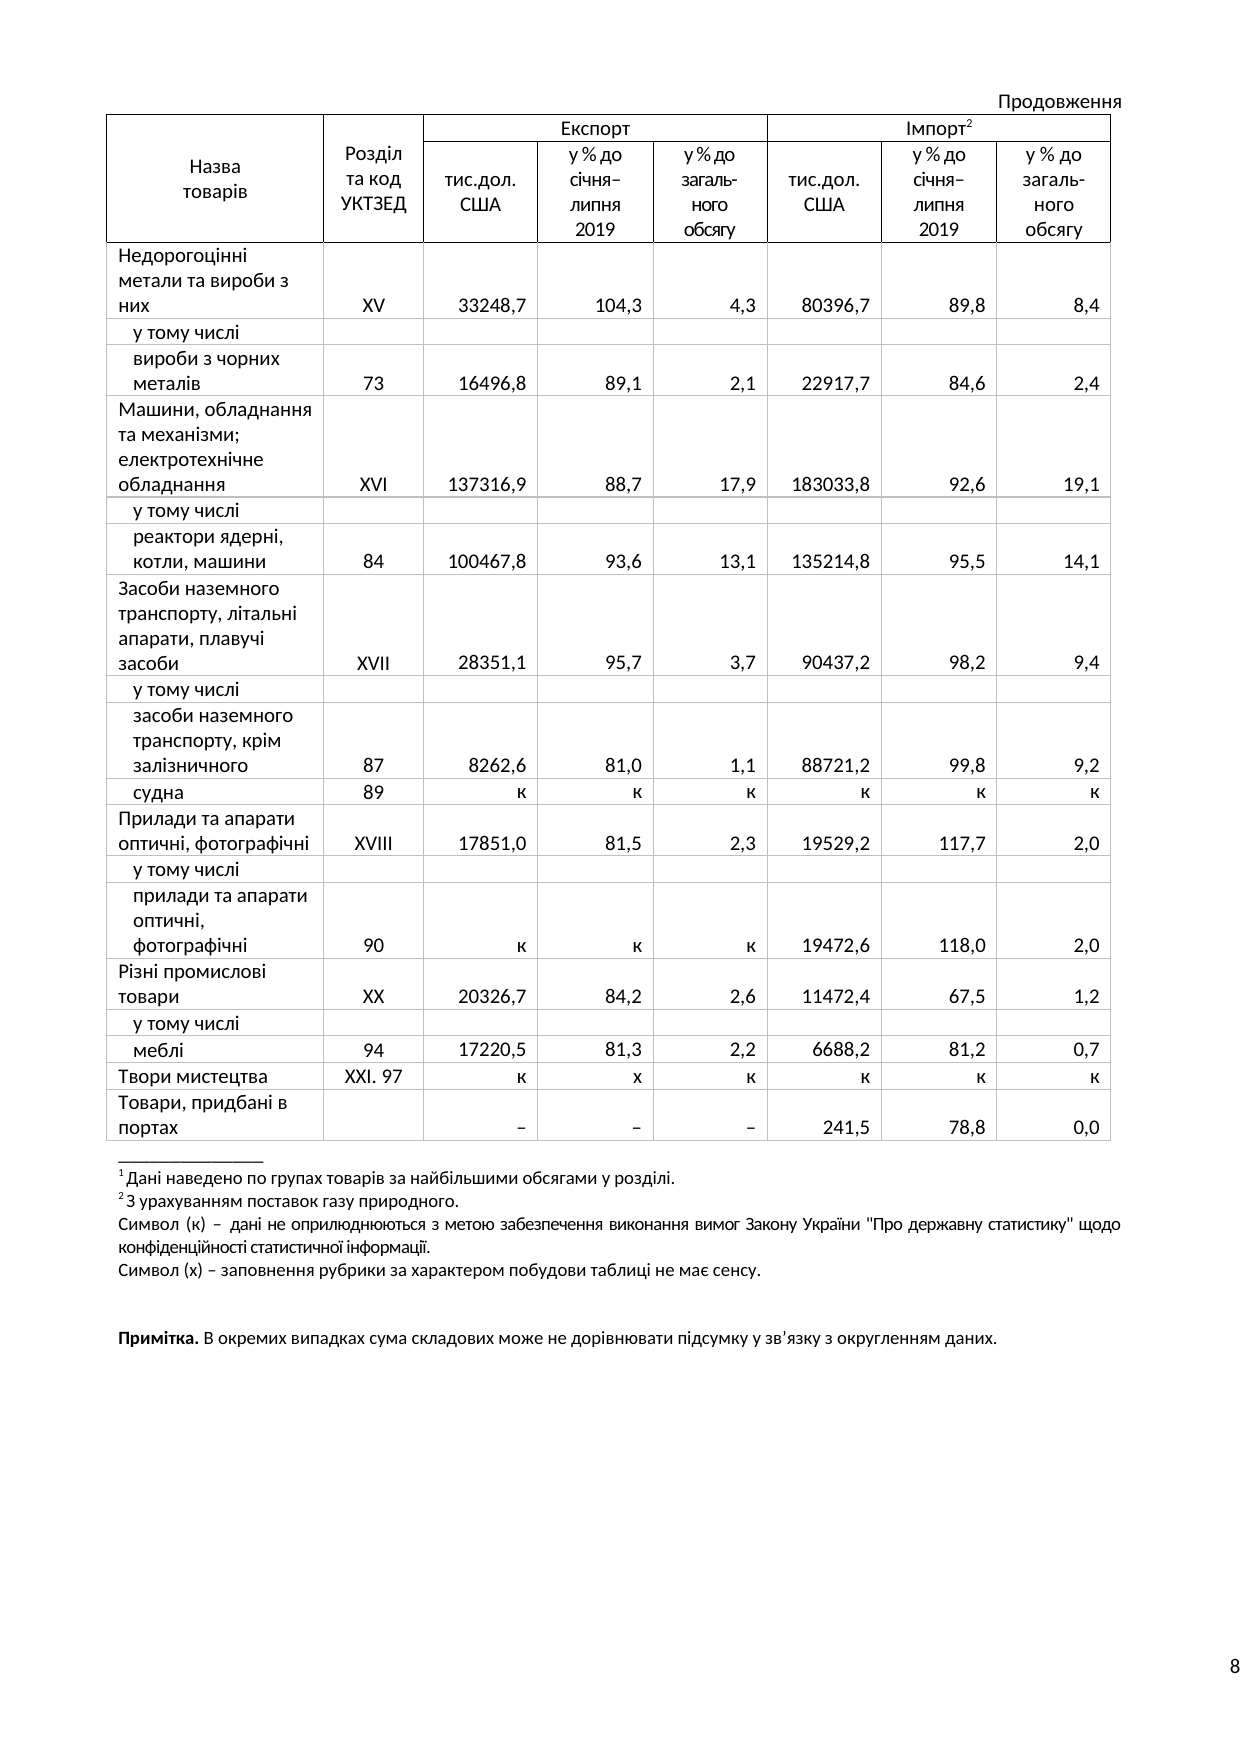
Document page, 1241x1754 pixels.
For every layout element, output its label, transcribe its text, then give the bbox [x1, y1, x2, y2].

table_cell у % до загаль-ного обсягу [997, 142, 1110, 242]
table_cell 67,5 [882, 959, 996, 1009]
table_cell 4,3 [654, 243, 767, 318]
text Продовження [118, 89, 1122, 114]
table_cell Недорогоцінні метали та вироби з них [107, 243, 323, 318]
table_cell [768, 1010, 881, 1035]
table_cell 81,2 [882, 1036, 996, 1062]
table_cell [538, 856, 653, 882]
table_cell 8262,6 [424, 703, 537, 778]
table_cell 2,2 [654, 1036, 767, 1062]
table_cell у тому числі [107, 1010, 323, 1035]
table_cell 90437,2 [768, 575, 881, 675]
table_cell ХX [324, 959, 423, 1009]
table_cell 6688,2 [768, 1036, 881, 1062]
table_cell 118,0 [882, 883, 996, 958]
table_cell у тому числі [107, 856, 323, 882]
table_cell [997, 1010, 1110, 1035]
table_cell 88,7 [538, 396, 653, 496]
table_cell к [882, 779, 996, 804]
table_cell [538, 1010, 653, 1035]
table_header Назва товарів [107, 115, 323, 242]
table_cell [324, 1090, 423, 1139]
table_cell 78,8 [882, 1090, 996, 1139]
table_cell 135214,8 [768, 524, 881, 574]
table_cell 89 [324, 779, 423, 804]
table_cell 117,7 [882, 805, 996, 855]
table_cell прилади та апарати оптичні, фотографічні [107, 883, 323, 958]
table_cell [654, 676, 767, 702]
table_cell 95,5 [882, 524, 996, 574]
table_cell [324, 676, 423, 702]
table_cell Засоби наземного транспорту, літальні апарати, плавучі засоби [107, 575, 323, 675]
table_cell к [654, 779, 767, 804]
table_cell реактори ядерні, котли, машини [107, 524, 323, 574]
table_cell [997, 319, 1110, 344]
table_cell 89,1 [538, 345, 653, 395]
table_cell 81,0 [538, 703, 653, 778]
table_cell [997, 498, 1110, 523]
table_cell ХXІ. 97 [324, 1063, 423, 1088]
table_cell к [997, 1063, 1110, 1088]
table_cell 88721,2 [768, 703, 881, 778]
table_cell [882, 498, 996, 523]
table_cell XVI [324, 396, 423, 496]
table_cell Твори мистецтва [107, 1063, 323, 1088]
table_cell Машини, обладнання та механізми; електротехнічне обладнання [107, 396, 323, 496]
table_cell у % до загаль- ного обсягу [654, 142, 767, 242]
table_cell 16496,8 [424, 345, 537, 395]
table_cell 9,4 [997, 575, 1110, 675]
table_cell 1,1 [654, 703, 767, 778]
table_cell [324, 319, 423, 344]
table_cell у тому числі [107, 498, 323, 523]
table_cell 0,7 [997, 1036, 1110, 1062]
text ______________ [118, 1141, 1122, 1166]
table_cell 84 [324, 524, 423, 574]
table_cell 2,1 [654, 345, 767, 395]
table_cell 33248,7 [424, 243, 537, 318]
table_cell Товари, придбані в портах [107, 1090, 323, 1139]
table_cell к [424, 779, 537, 804]
table_cell [997, 676, 1110, 702]
table_cell к [424, 1063, 537, 1088]
table_cell 137316,9 [424, 396, 537, 496]
table_cell [768, 319, 881, 344]
table_cell 104,3 [538, 243, 653, 318]
table_cell [768, 676, 881, 702]
table_cell 2,6 [654, 959, 767, 1009]
table_cell [882, 319, 996, 344]
table_cell х [538, 1063, 653, 1088]
table_cell XV [324, 243, 423, 318]
table_cell [768, 856, 881, 882]
table_cell [424, 856, 537, 882]
table_cell 183033,8 [768, 396, 881, 496]
table_cell меблі [107, 1036, 323, 1062]
table_cell 81,5 [538, 805, 653, 855]
table_cell [424, 498, 537, 523]
table_cell 28351,1 [424, 575, 537, 675]
text Символ (к) – дані не оприлюднюються з метою забезпечення виконання вимог Закону України "Про державну статистику" щодо конфіденційності статистичної інформації. [118, 1212, 1122, 1258]
table_cell [324, 856, 423, 882]
table_header Імпорт2 [768, 115, 1110, 141]
table_cell [538, 319, 653, 344]
table_cell – [654, 1090, 767, 1139]
table_cell [424, 676, 537, 702]
table_cell [882, 856, 996, 882]
table_cell 84,2 [538, 959, 653, 1009]
table_cell [424, 319, 537, 344]
table_cell 22917,7 [768, 345, 881, 395]
table_cell 3,7 [654, 575, 767, 675]
table_cell 100467,8 [424, 524, 537, 574]
table_cell [997, 856, 1110, 882]
table_cell 14,1 [997, 524, 1110, 574]
table_cell у % до січня–липня 2019 [882, 142, 996, 242]
table_cell 84,6 [882, 345, 996, 395]
table_cell – [538, 1090, 653, 1139]
table_cell 19529,2 [768, 805, 881, 855]
table_cell 98,2 [882, 575, 996, 675]
table_cell [654, 856, 767, 882]
table_cell 17,9 [654, 396, 767, 496]
table_cell тис.дол. США [768, 142, 881, 242]
table_cell [882, 676, 996, 702]
table_cell 73 [324, 345, 423, 395]
table_cell 93,6 [538, 524, 653, 574]
table_cell 81,3 [538, 1036, 653, 1062]
table_header Експорт [424, 115, 767, 141]
table_cell к [882, 1063, 996, 1088]
table_cell тис.дол. США [424, 142, 537, 242]
table_cell – [424, 1090, 537, 1139]
table_cell Прилади та апарати оптичні, фотографічні [107, 805, 323, 855]
table_cell [654, 1010, 767, 1035]
table_cell Різні промислові товари [107, 959, 323, 1009]
table_cell 9,2 [997, 703, 1110, 778]
table_cell [882, 1010, 996, 1035]
table_cell к [654, 1063, 767, 1088]
table_cell 99,8 [882, 703, 996, 778]
table_cell [324, 1010, 423, 1035]
table_cell 94 [324, 1036, 423, 1062]
table_cell 80396,7 [768, 243, 881, 318]
table_cell 241,5 [768, 1090, 881, 1139]
table_cell вироби з чорних металів [107, 345, 323, 395]
table_cell к [768, 779, 881, 804]
table_header Розділ та код УКТЗЕД [324, 115, 423, 242]
table_cell 17851,0 [424, 805, 537, 855]
table_cell 89,8 [882, 243, 996, 318]
table_cell к [424, 883, 537, 958]
subtitle Примітка. В окремих випадках сума складових може не дорівнювати підсумку у зв’язку з округленням даних. [118, 1326, 1122, 1349]
table_cell 11472,4 [768, 959, 881, 1009]
table_cell 92,6 [882, 396, 996, 496]
table_cell засоби наземного транспорту, крім залізничного [107, 703, 323, 778]
table_cell XVIII [324, 805, 423, 855]
table_cell у % до січня–липня 2019 [538, 142, 653, 242]
table_cell к [654, 883, 767, 958]
table_cell 8,4 [997, 243, 1110, 318]
table_cell 19472,6 [768, 883, 881, 958]
table_cell к [997, 779, 1110, 804]
subtitle Символ (х) – заповнення рубрики за характером побудови таблиці не має сенсу. [118, 1258, 1122, 1281]
table_cell 2,0 [997, 883, 1110, 958]
table_cell 90 [324, 883, 423, 958]
table_cell 95,7 [538, 575, 653, 675]
table_cell [538, 676, 653, 702]
table_cell 0,0 [997, 1090, 1110, 1139]
table_cell к [538, 779, 653, 804]
table_cell 2,4 [997, 345, 1110, 395]
subtitle 2 З урахуванням поставок газу природного. [118, 1189, 1122, 1212]
table_cell [654, 319, 767, 344]
table_cell у тому числі [107, 319, 323, 344]
table_cell к [768, 1063, 881, 1088]
table_cell 87 [324, 703, 423, 778]
table_cell 20326,7 [424, 959, 537, 1009]
table_cell 2,3 [654, 805, 767, 855]
table_cell [538, 498, 653, 523]
table_cell [768, 498, 881, 523]
table_cell 2,0 [997, 805, 1110, 855]
table_cell 13,1 [654, 524, 767, 574]
table_cell XVII [324, 575, 423, 675]
subtitle 1 Дані наведено по групах товарів за найбільшими обсягами у розділі. [118, 1166, 1122, 1189]
table_cell у тому числі [107, 676, 323, 702]
table_cell 17220,5 [424, 1036, 537, 1062]
table_cell [654, 498, 767, 523]
table_cell [324, 498, 423, 523]
table_cell 1,2 [997, 959, 1110, 1009]
table_cell 19,1 [997, 396, 1110, 496]
table_cell к [538, 883, 653, 958]
table_cell [424, 1010, 537, 1035]
table_cell судна [107, 779, 323, 804]
